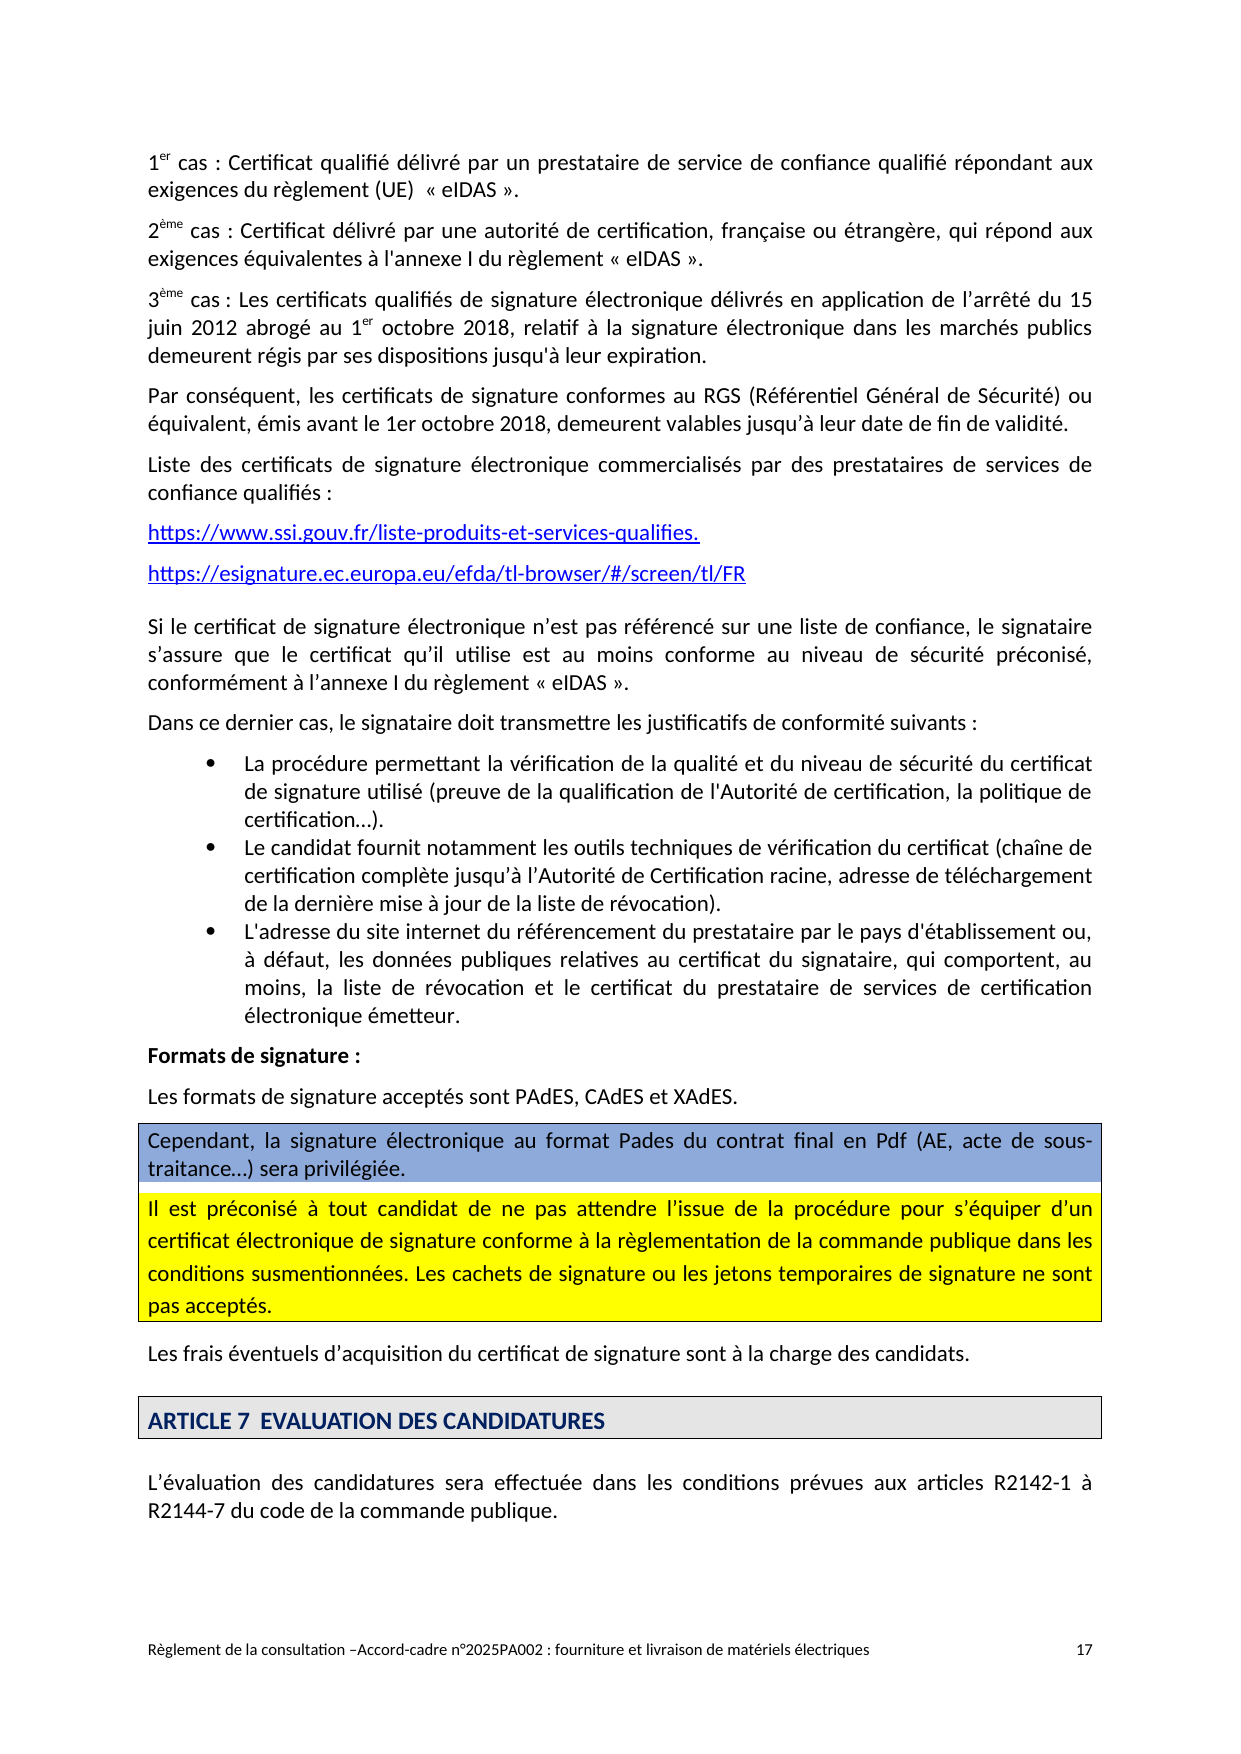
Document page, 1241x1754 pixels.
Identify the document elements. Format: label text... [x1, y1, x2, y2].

list La procédure permettant la vérification de la qualité et du niveau de sécurité du certificat de signature utilisé (preuve de la qualification de l'Autorité de certification, la politique de certification…). [207, 749, 1093, 833]
text Si le certificat de signature électronique n’est pas référencé sur une liste de confiance, le signataire s’assure que le certificat qu’il utilise est au moins conforme au niveau de sécurité préconisé, conformément à l’annexe I du règlement « eIDAS ». [148, 612, 1093, 696]
text Les formats de signature acceptés sont PAdES, CAdES et XAdES. [148, 1082, 1093, 1110]
text Les frais éventuels d’acquisition du certificat de signature sont à la charge des candidats. [148, 1339, 1093, 1367]
text 1er cas : Certificat qualifié délivré par un prestataire de service de confiance qualifié répondant aux exigences du règlement (UE) « eIDAS ». [148, 148, 1093, 204]
list L'adresse du site internet du référencement du prestataire par le pays d'établissement ou, à défaut, les données publiques relatives au certificat du signataire, qui comportent, au moins, la liste de révocation et le certificat du prestataire de services de certification électronique émetteur. [207, 917, 1093, 1029]
text L’évaluation des candidatures sera effectuée dans les conditions prévues aux articles R2142-1 à R2144-7 du code de la commande publique. [148, 1468, 1093, 1524]
text Par conséquent, les certificats de signature conformes au RGS (Référentiel Général de Sécurité) ou équivalent, émis avant le 1er octobre 2018, demeurent valables jusqu’à leur date de fin de validité. [148, 381, 1093, 437]
text https://www.ssi.gouv.fr/liste-produits-et-services-qualifies. [148, 518, 1093, 546]
text Formats de signature : [148, 1042, 1093, 1070]
list EVALUATION DES CANDIDATURES [139, 1397, 1101, 1438]
text 3ème cas : Les certificats qualifiés de signature électronique délivrés en application de l’arrêté du 15 juin 2012 abrogé au 1er octobre 2018, relatif à la signature électronique dans les marchés publics demeurent régis par ses dispositions jusqu'à leur expiration. [148, 285, 1093, 369]
text https://esignature.ec.europa.eu/efda/tl-browser/#/screen/tl/FR [148, 559, 1093, 587]
text 2ème cas : Certificat délivré par une autorité de certification, française ou étrangère, qui répond aux exigences équivalentes à l'annexe I du règlement « eIDAS ». [148, 216, 1093, 272]
list Le candidat fournit notamment les outils techniques de vérification du certificat (chaîne de certification complète jusqu’à l’Autorité de Certification racine, adresse de téléchargement de la dernière mise à jour de la liste de révocation). [207, 833, 1093, 917]
text Il est préconisé à tout candidat de ne pas attendre l’issue de la procédure pour s’équiper d’un certificat électronique de signature conforme à la règlementation de la commande publique dans les conditions susmentionnées. Les cachets de signature ou les jetons temporaires de signature ne sont pas acceptés. [139, 1193, 1101, 1321]
text Dans ce dernier cas, le signataire doit transmettre les justificatifs de conformité suivants : [148, 708, 1093, 736]
text Cependant, la signature électronique au format Pades du contrat final en Pdf (AE, acte de sous-traitance…) sera privilégiée. [139, 1124, 1101, 1182]
text Liste des certificats de signature électronique commercialisés par des prestataires de services de confiance qualifiés : [148, 450, 1093, 506]
